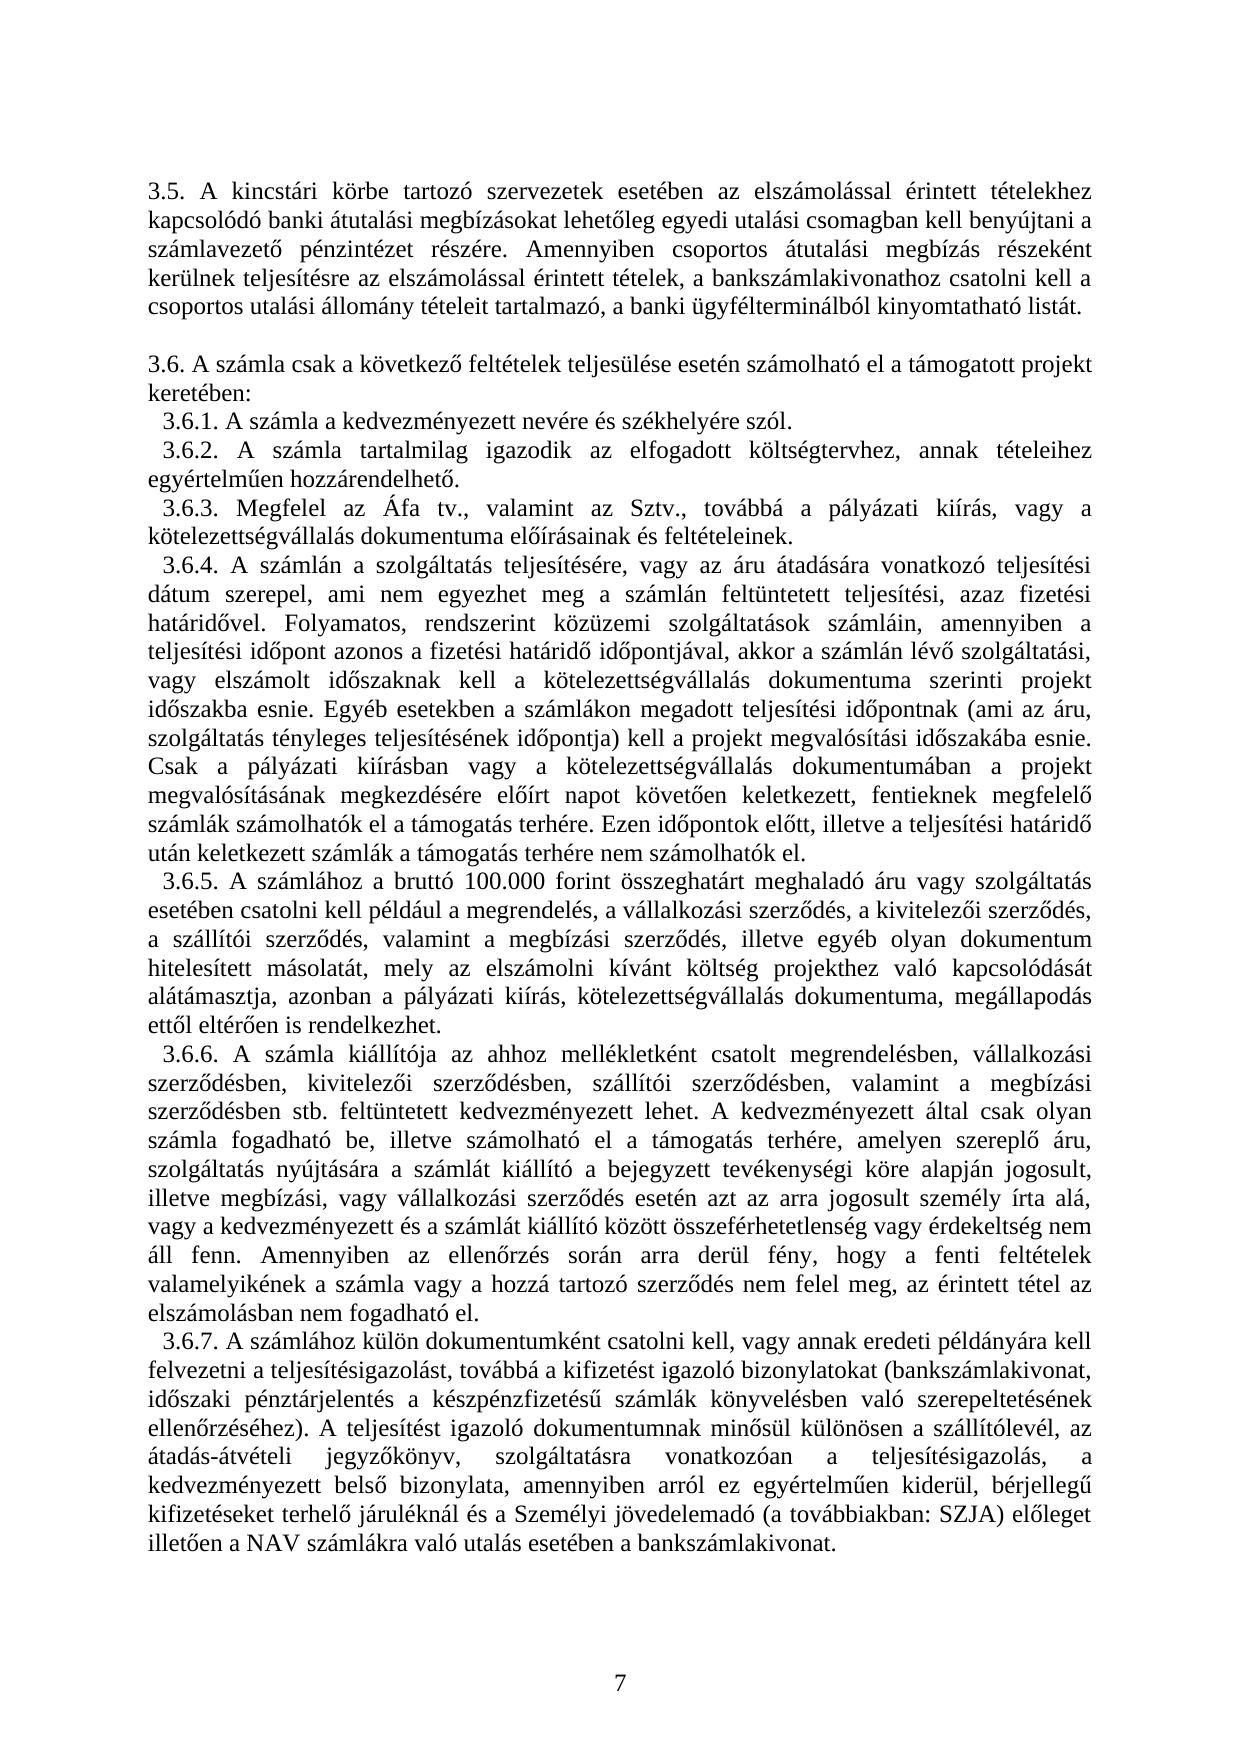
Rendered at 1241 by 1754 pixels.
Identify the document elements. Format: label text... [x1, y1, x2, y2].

text 3.6. A számla csak a következő feltételek teljesülése esetén számolható el a támogatott projekt keretében: [148, 349, 1093, 406]
text 3.6.7. A számlához külön dokumentumként csatolni kell, vagy annak eredeti példányára kell felvezetni a teljesítésigazolást, továbbá a kifizetést igazoló bizonylatokat (bankszámlakivonat, időszaki pénztárjelentés a készpénzfizetésű számlák könyvelésben való szerepeltetésének ellenőrzéséhez). A teljesítést igazoló dokumentumnak minősül különösen a szállítólevél, az átadás-átvételi jegyzőkönyv, szolgáltatásra vonatkozóan a teljesítésigazolás, a kedvezményezett belső bizonylata, amennyiben arról ez egyértelműen kiderül, bérjellegű kifizetéseket terhelő járuléknál és a Személyi jövedelemadó (a továbbiakban: SZJA) előleget illetően a NAV számlákra való utalás esetében a bankszámlakivonat. [148, 1326, 1093, 1556]
text 3.5. A kincstári körbe tartozó szervezetek esetében az elszámolással érintett tételekhez kapcsolódó banki átutalási megbízásokat lehetőleg egyedi utalási csomagban kell benyújtani a számlavezető pénzintézet részére. Amennyiben csoportos átutalási megbízás részeként kerülnek teljesítésre az elszámolással érintett tételek, a bankszámlakivonathoz csatolni kell a csoportos utalási állomány tételeit tartalmazó, a banki ügyfélterminálból kinyomtatható listát. [148, 176, 1093, 320]
text 3.6.3. Megfelel az Áfa tv., valamint az Sztv., továbbá a pályázati kiírás, vagy a kötelezettségvállalás dokumentuma előírásainak és feltételeinek. [148, 493, 1093, 550]
text 3.6.4. A számlán a szolgáltatás teljesítésére, vagy az áru átadására vonatkozó teljesítési dátum szerepel, ami nem egyezhet meg a számlán feltüntetett teljesítési, azaz fizetési határidővel. Folyamatos, rendszerint közüzemi szolgáltatások számláin, amennyiben a teljesítési időpont azonos a fizetési határidő időpontjával, akkor a számlán lévő szolgáltatási, vagy elszámolt időszaknak kell a kötelezettségvállalás dokumentuma szerinti projekt időszakba esnie. Egyéb esetekben a számlákon megadott teljesítési időpontnak (ami az áru, szolgáltatás tényleges teljesítésének időpontja) kell a projekt megvalósítási időszakába esnie. Csak a pályázati kiírásban vagy a kötelezettségvállalás dokumentumában a projekt megvalósításának megkezdésére előírt napot követően keletkezett, fentieknek megfelelő számlák számolhatók el a támogatás terhére. Ezen időpontok előtt, illetve a teljesítési határidő után keletkezett számlák a támogatás terhére nem számolhatók el. [148, 550, 1093, 866]
text 3.6.6. A számla kiállítója az ahhoz mellékletként csatolt megrendelésben, vállalkozási szerződésben, kivitelezői szerződésben, szállítói szerződésben, valamint a megbízási szerződésben stb. feltüntetett kedvezményezett lehet. A kedvezményezett által csak olyan számla fogadható be, illetve számolható el a támogatás terhére, amelyen szereplő áru, szolgáltatás nyújtására a számlát kiállító a bejegyzett tevékenységi köre alapján jogosult, illetve megbízási, vagy vállalkozási szerződés esetén azt az arra jogosult személy írta alá, vagy a kedvezményezett és a számlát kiállító között összeférhetetlenség vagy érdekeltség nem áll fenn. Amennyiben az ellenőrzés során arra derül fény, hogy a fenti feltételek valamelyikének a számla vagy a hozzá tartozó szerződés nem felel meg, az érintett tétel az elszámolásban nem fogadható el. [148, 1039, 1093, 1326]
text 3.6.1. A számla a kedvezményezett nevére és székhelyére szól. [148, 406, 1093, 435]
text 3.6.2. A számla tartalmilag igazodik az elfogadott költségtervhez, annak tételeihez egyértelműen hozzárendelhető. [148, 435, 1093, 493]
text 3.6.5. A számlához a bruttó 100.000 forint összeghatárt meghaladó áru vagy szolgáltatás esetében csatolni kell például a megrendelés, a vállalkozási szerződés, a kivitelezői szerződés, a szállítói szerződés, valamint a megbízási szerződés, illetve egyéb olyan dokumentum hitelesített másolatát, mely az elszámolni kívánt költség projekthez való kapcsolódását alátámasztja, azonban a pályázati kiírás, kötelezettségvállalás dokumentuma, megállapodás ettől eltérően is rendelkezhet. [148, 866, 1093, 1039]
